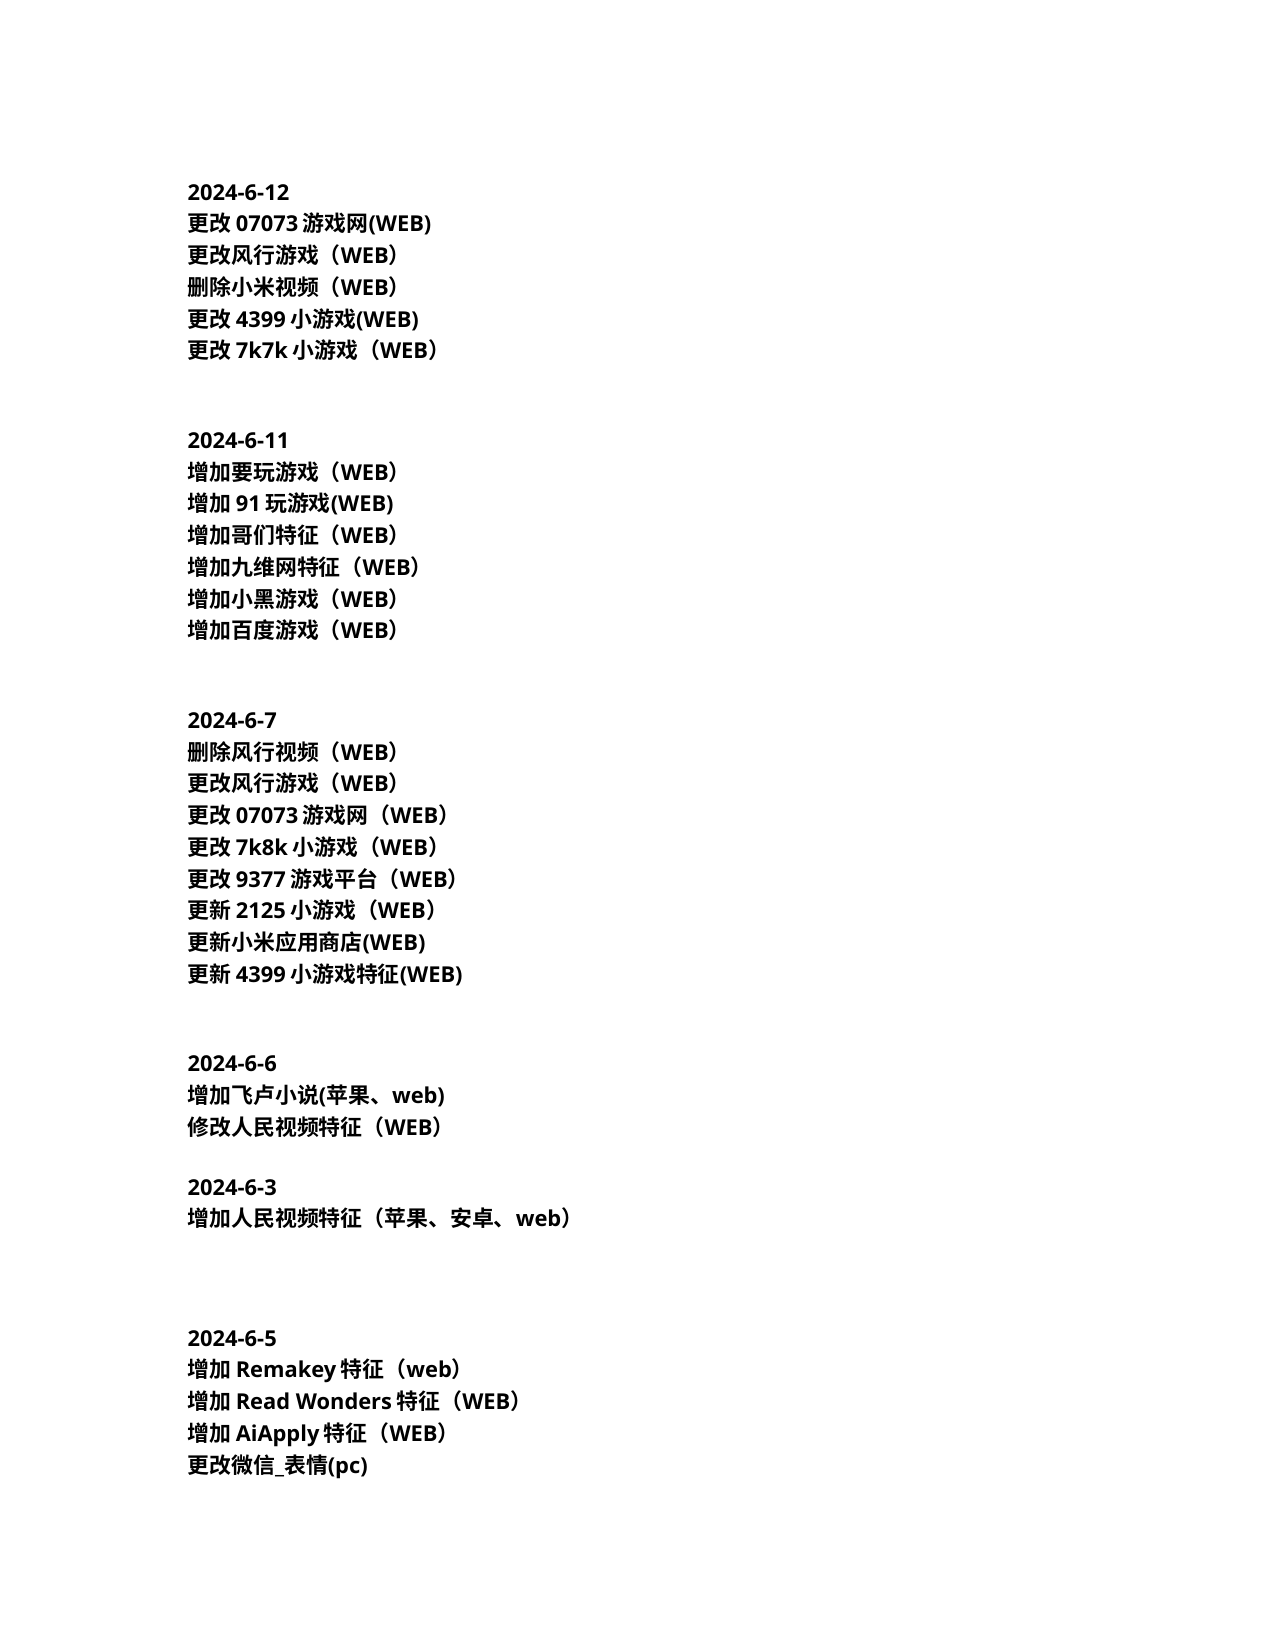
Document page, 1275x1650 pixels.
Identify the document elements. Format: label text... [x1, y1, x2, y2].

text 更改4399小游戏(WEB) [187, 302, 1087, 333]
text 更改7k7k小游戏（WEB） [187, 333, 1087, 365]
text 更改9377游戏平台（WEB） [187, 862, 1087, 893]
text 增加九维网特征（WEB） [187, 550, 1087, 582]
text 增加91玩游戏(WEB) [187, 486, 1087, 518]
text 2024-6-12 [187, 177, 1087, 206]
text 2024-6-7 [187, 705, 1087, 735]
text 增加飞卢小说(苹果、web) [187, 1078, 1087, 1110]
text 增加百度游戏（WEB） [187, 613, 1087, 645]
text 更改07073游戏网（WEB） [187, 798, 1087, 830]
text 增加AiApply特征（WEB） [187, 1416, 1087, 1448]
text 修改人民视频特征（WEB） [187, 1110, 1087, 1142]
text 更改7k8k小游戏（WEB） [187, 830, 1087, 862]
text 更新4399小游戏特征(WEB) [187, 957, 1087, 989]
text 更改风行游戏（WEB） [187, 238, 1087, 270]
text 2024-6-6 [187, 1048, 1087, 1078]
text 删除小米视频（WEB） [187, 270, 1087, 302]
text 2024-6-5 [187, 1322, 1087, 1352]
text 更新小米应用商店(WEB) [187, 925, 1087, 957]
text 增加Remakey特征（web） [187, 1352, 1087, 1384]
text 更改风行游戏（WEB） [187, 766, 1087, 798]
text 更改07073游戏网(WEB) [187, 206, 1087, 238]
text 更改微信_表情(pc) [187, 1448, 1087, 1479]
text 更新2125小游戏（WEB） [187, 893, 1087, 925]
text 增加Read Wonders特征（WEB） [187, 1384, 1087, 1416]
text 增加哥们特征（WEB） [187, 518, 1087, 550]
text 2024-6-11 [187, 425, 1087, 455]
text 删除风行视频（WEB） [187, 735, 1087, 766]
text 2024-6-3 [187, 1172, 1087, 1201]
text 增加小黑游戏（WEB） [187, 582, 1087, 613]
text 增加人民视频特征（苹果、安卓、web） [187, 1201, 1087, 1233]
text 增加要玩游戏（WEB） [187, 455, 1087, 486]
